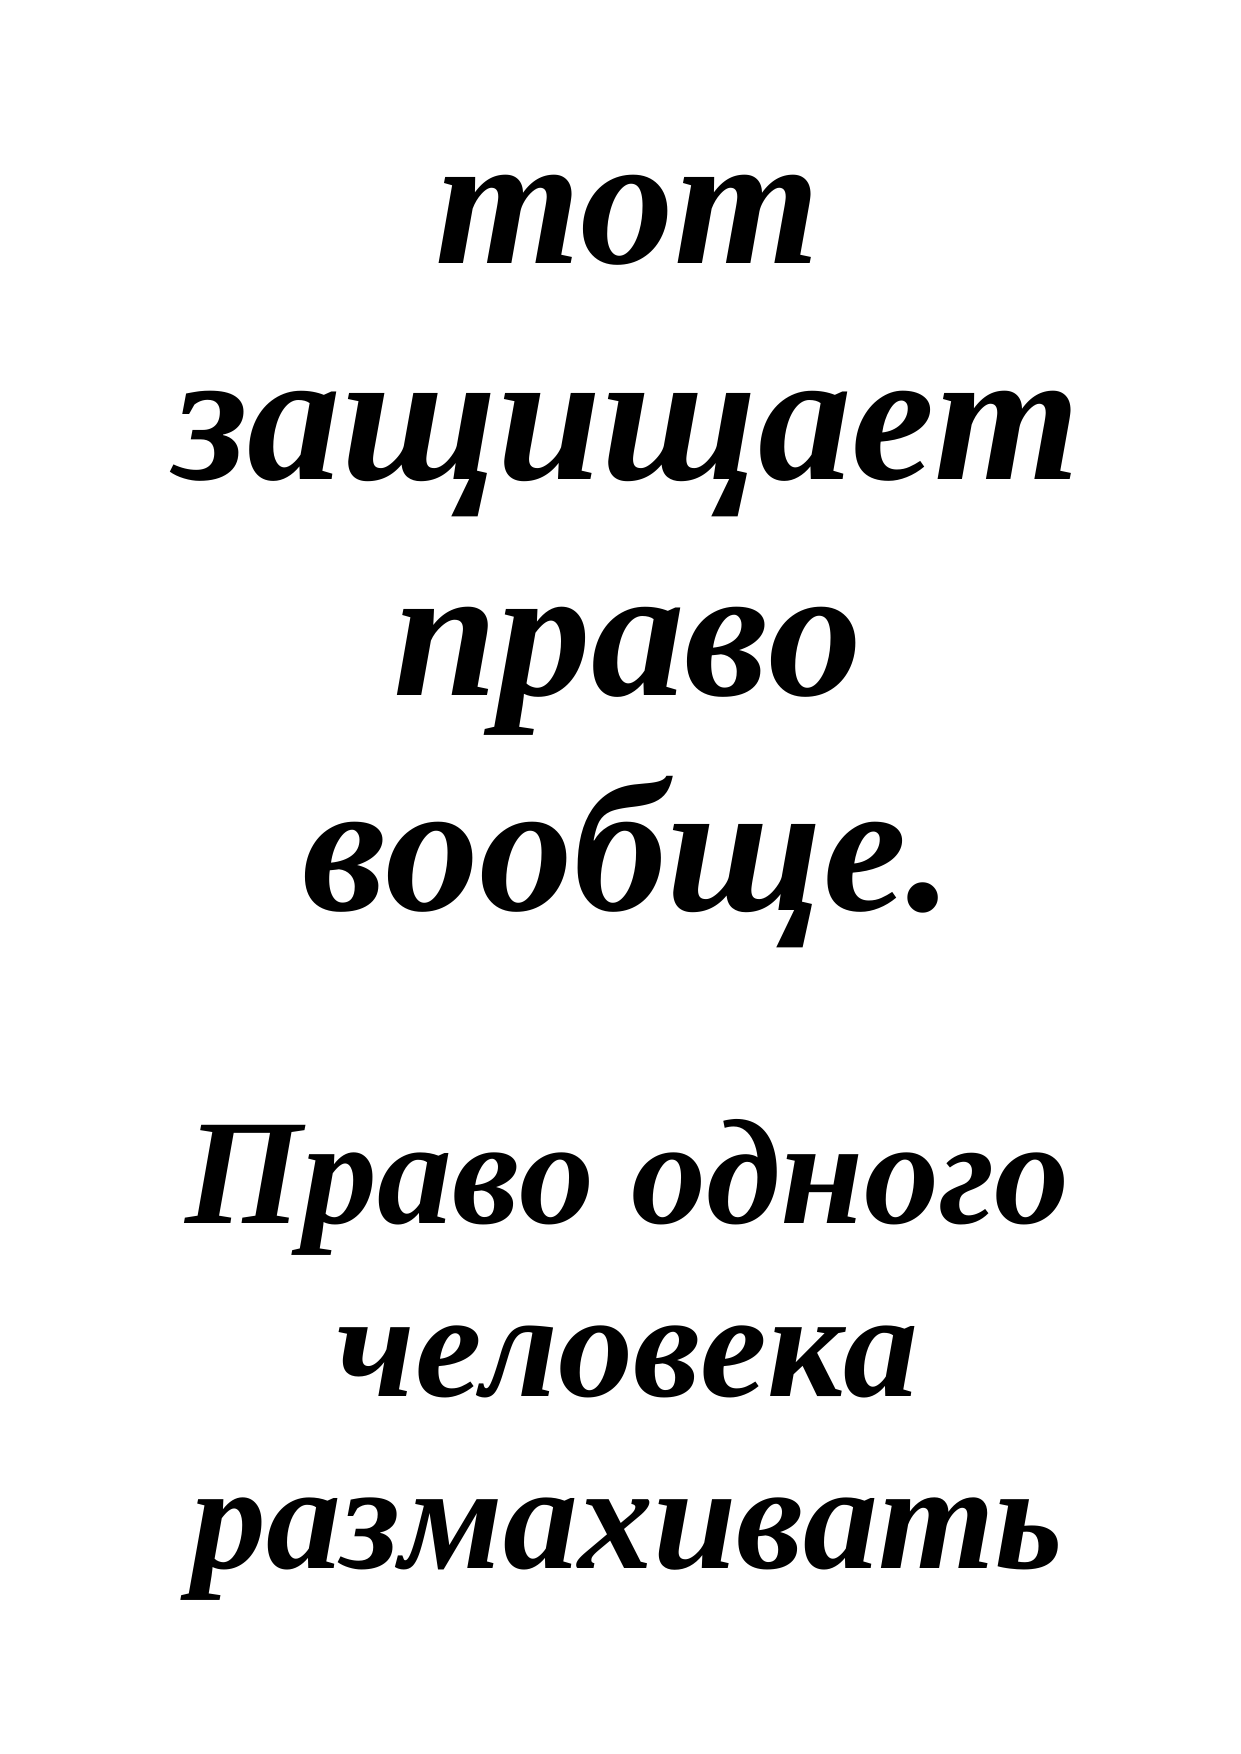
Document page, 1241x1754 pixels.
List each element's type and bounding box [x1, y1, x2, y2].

text [118, 89, 1137, 951]
text [118, 1084, 1137, 1601]
